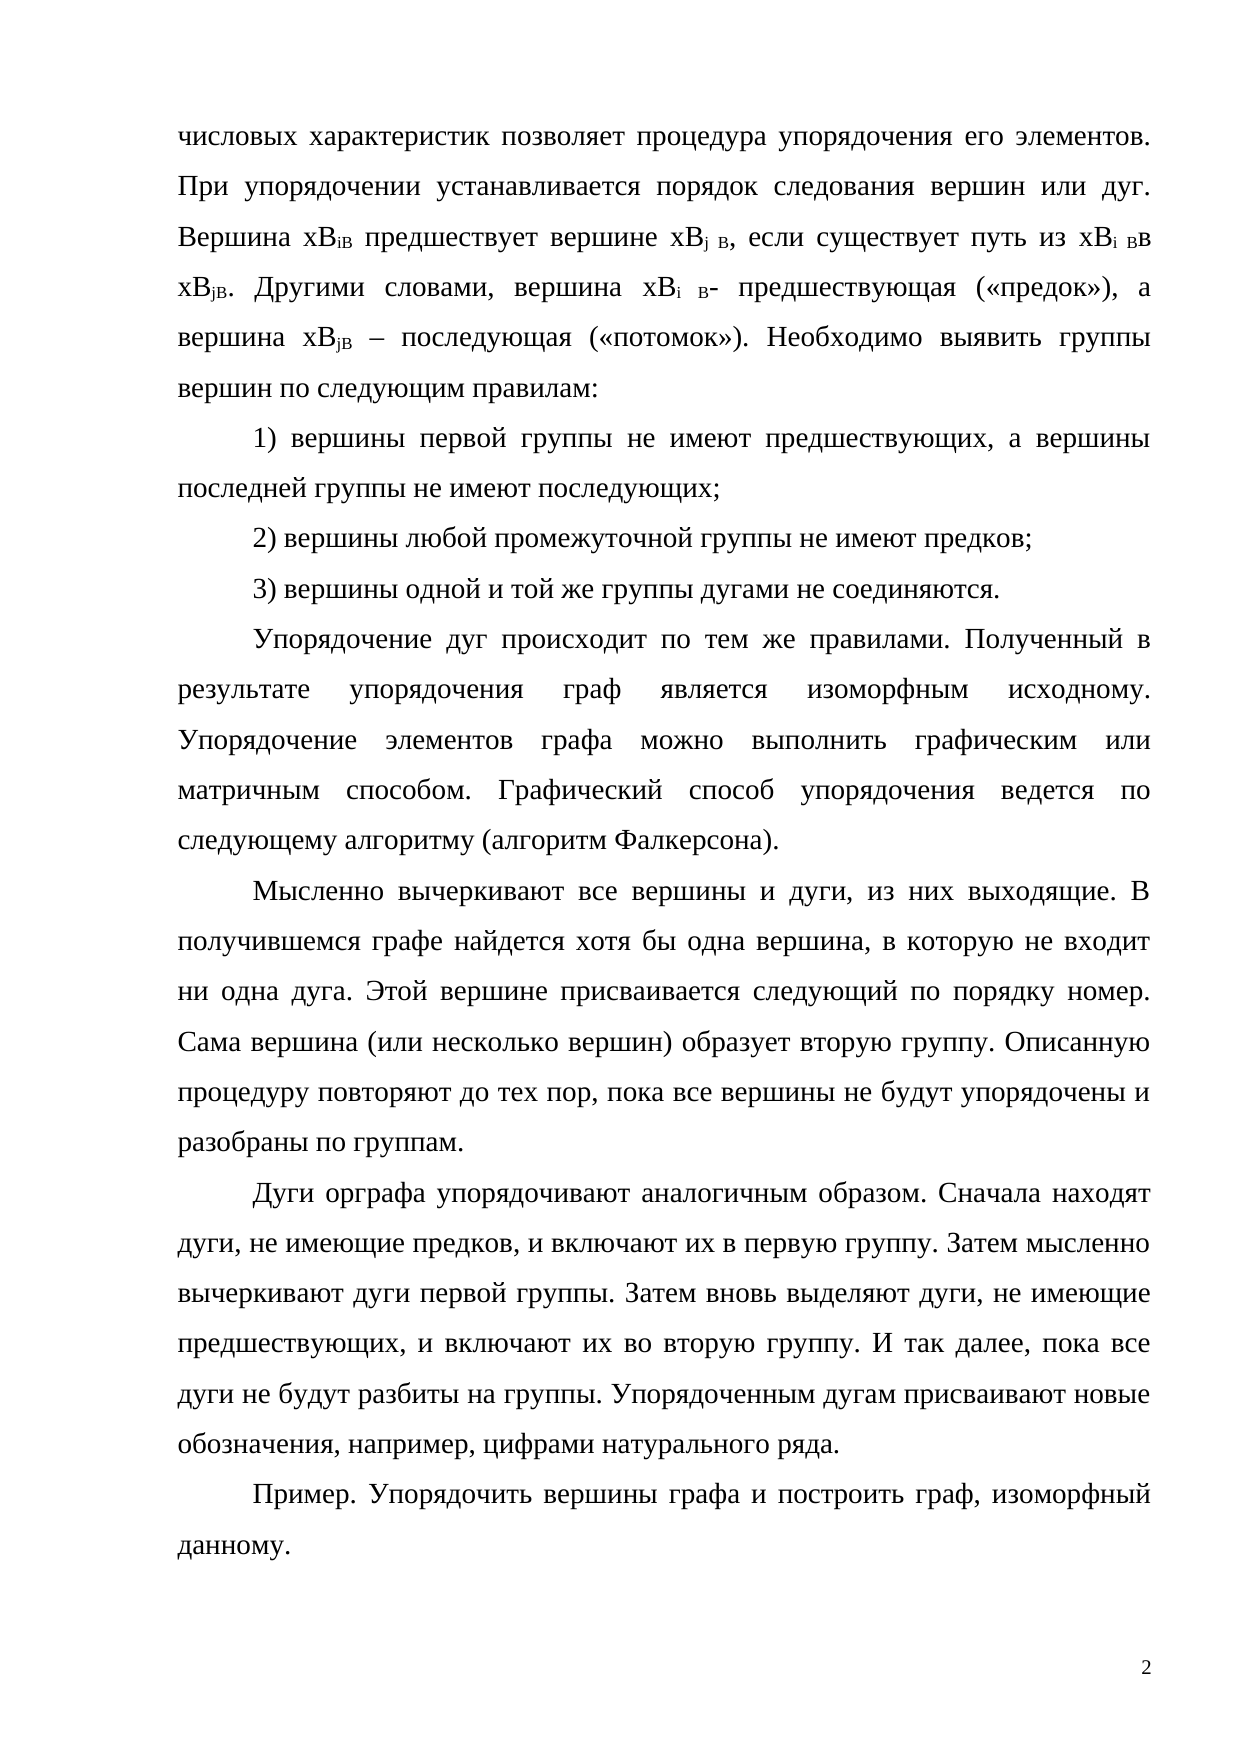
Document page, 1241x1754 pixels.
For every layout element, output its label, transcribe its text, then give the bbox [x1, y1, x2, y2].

text Пример. Упорядочить вершины графа и построить граф, изоморфный данному. [177, 1477, 1152, 1560]
text Упорядочение дуг происходит по тем же правилами. Полученный в результате упорядочения граф является изоморфным исходному. Упорядочение элементов графа можно выполнить графическим или матричным способом. Графический способ упорядочения ведется по следующему алгоритму (алгоритм Фалкерсона). [177, 621, 1152, 856]
text 2) вершины любой промежуточной группы не имеют предков; [177, 521, 1152, 554]
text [177, 118, 1152, 403]
text Дуги орграфа упорядочивают аналогичным образом. Сначала находят дуги, не имеющие предков, и включают их в первую группу. Затем мысленно вычеркивают дуги первой группы. Затем вновь выделяют дуги, не имеющие предшествующих, и включают их во вторую группу. И так далее, пока все дуги не будут разбиты на группы. Упорядоченным дугам присваивают новые обозначения, например, цифрами натурального ряда. [177, 1175, 1152, 1460]
text Мысленно вычеркивают все вершины и дуги, из них выходящие. В получившемся графе найдется хотя бы одна вершина, в которую не входит ни одна дуга. Этой вершине присваивается следующий по порядку номер. Сама вершина (или несколько вершин) образует вторую группу. Описанную процедуру повторяют до тех пор, пока все вершины не будут упорядочены и разобраны по группам. [177, 873, 1152, 1158]
text 1) вершины первой группы не имеют предшествующих, а вершины последней группы не имеют последующих; [177, 420, 1152, 504]
text 3) вершины одной и той же группы дугами не соединяются. [177, 571, 1152, 604]
